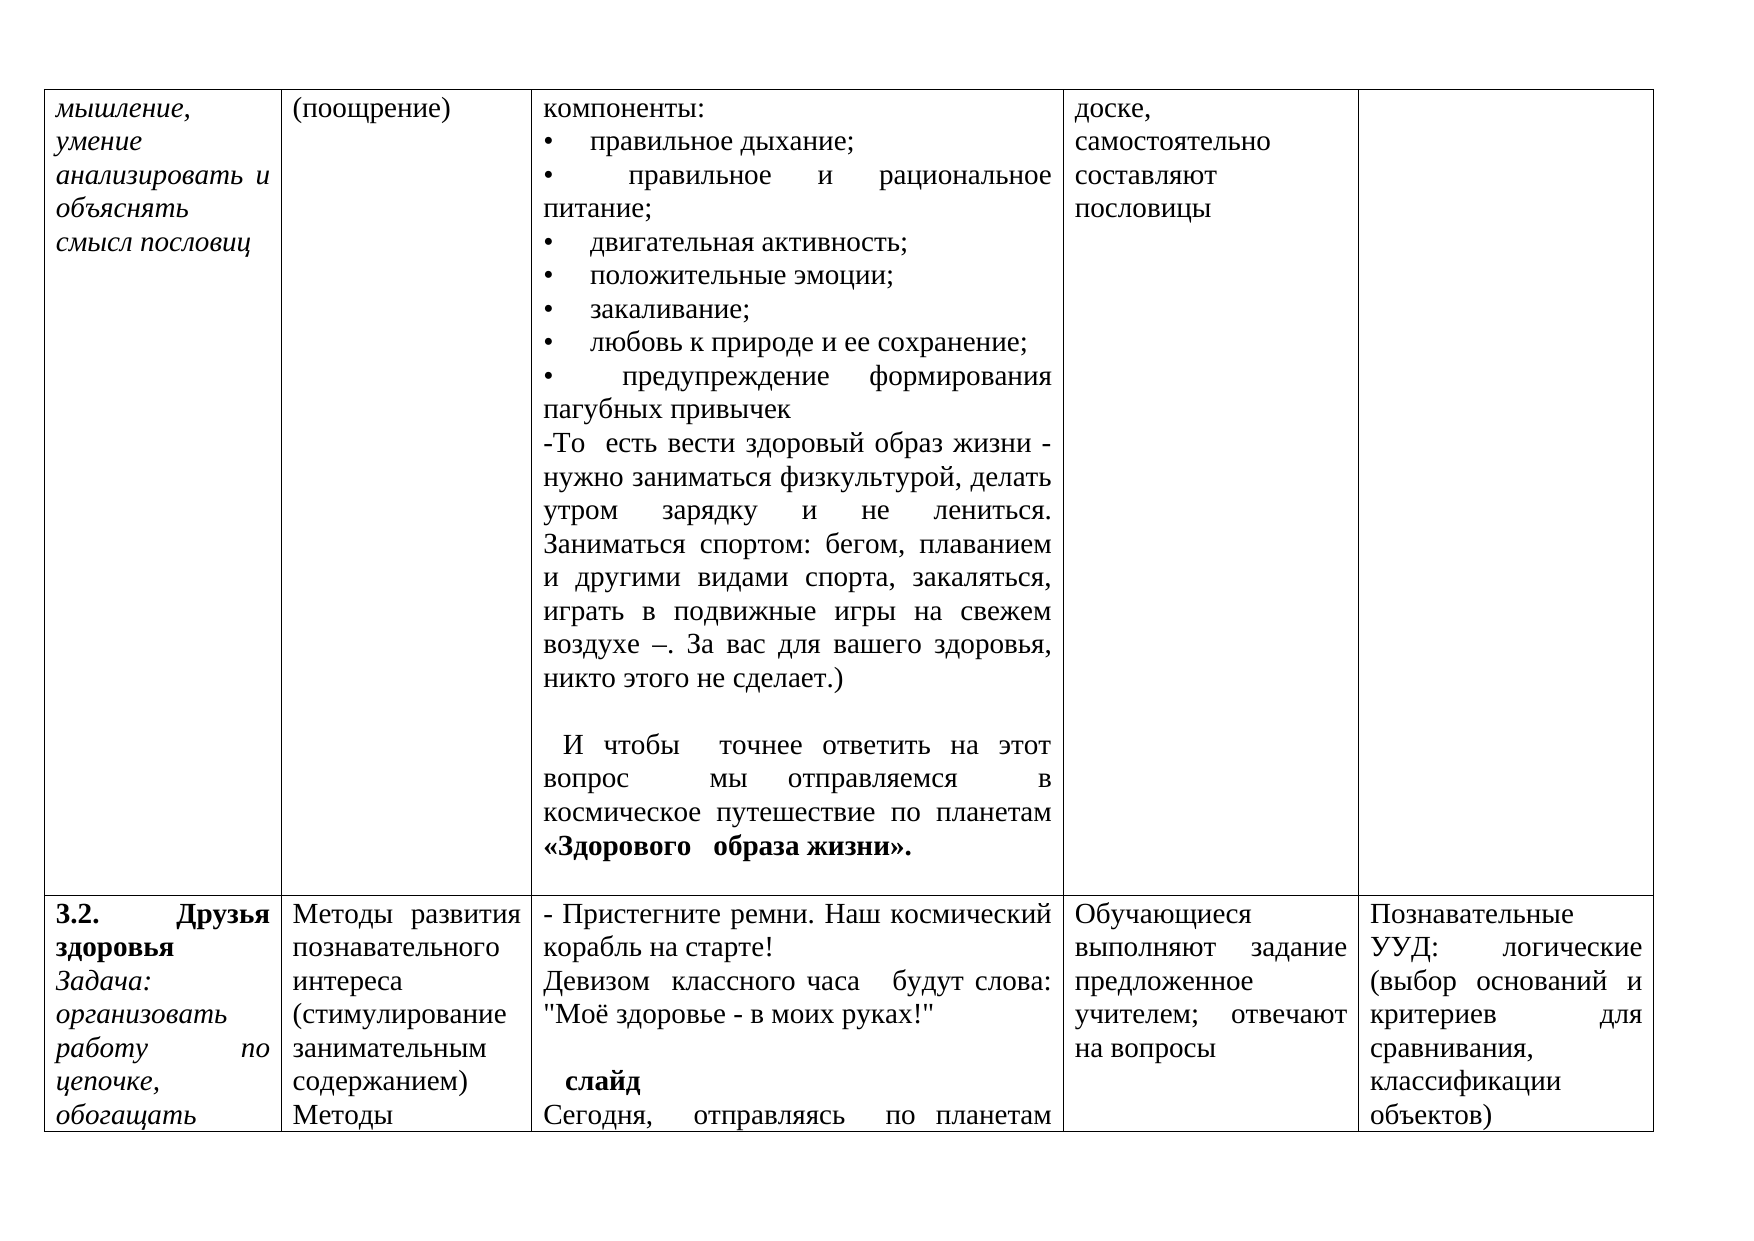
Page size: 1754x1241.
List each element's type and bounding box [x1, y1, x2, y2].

table_cell [282, 896, 531, 1131]
table_cell [45, 896, 281, 1131]
table_cell [1064, 896, 1358, 1131]
table_cell [532, 896, 1063, 1131]
table_cell [282, 90, 531, 895]
table_cell [1064, 90, 1358, 895]
table_cell [45, 90, 281, 895]
table_cell [1359, 896, 1653, 1131]
table_cell [1359, 90, 1653, 895]
table_cell [532, 90, 1063, 895]
